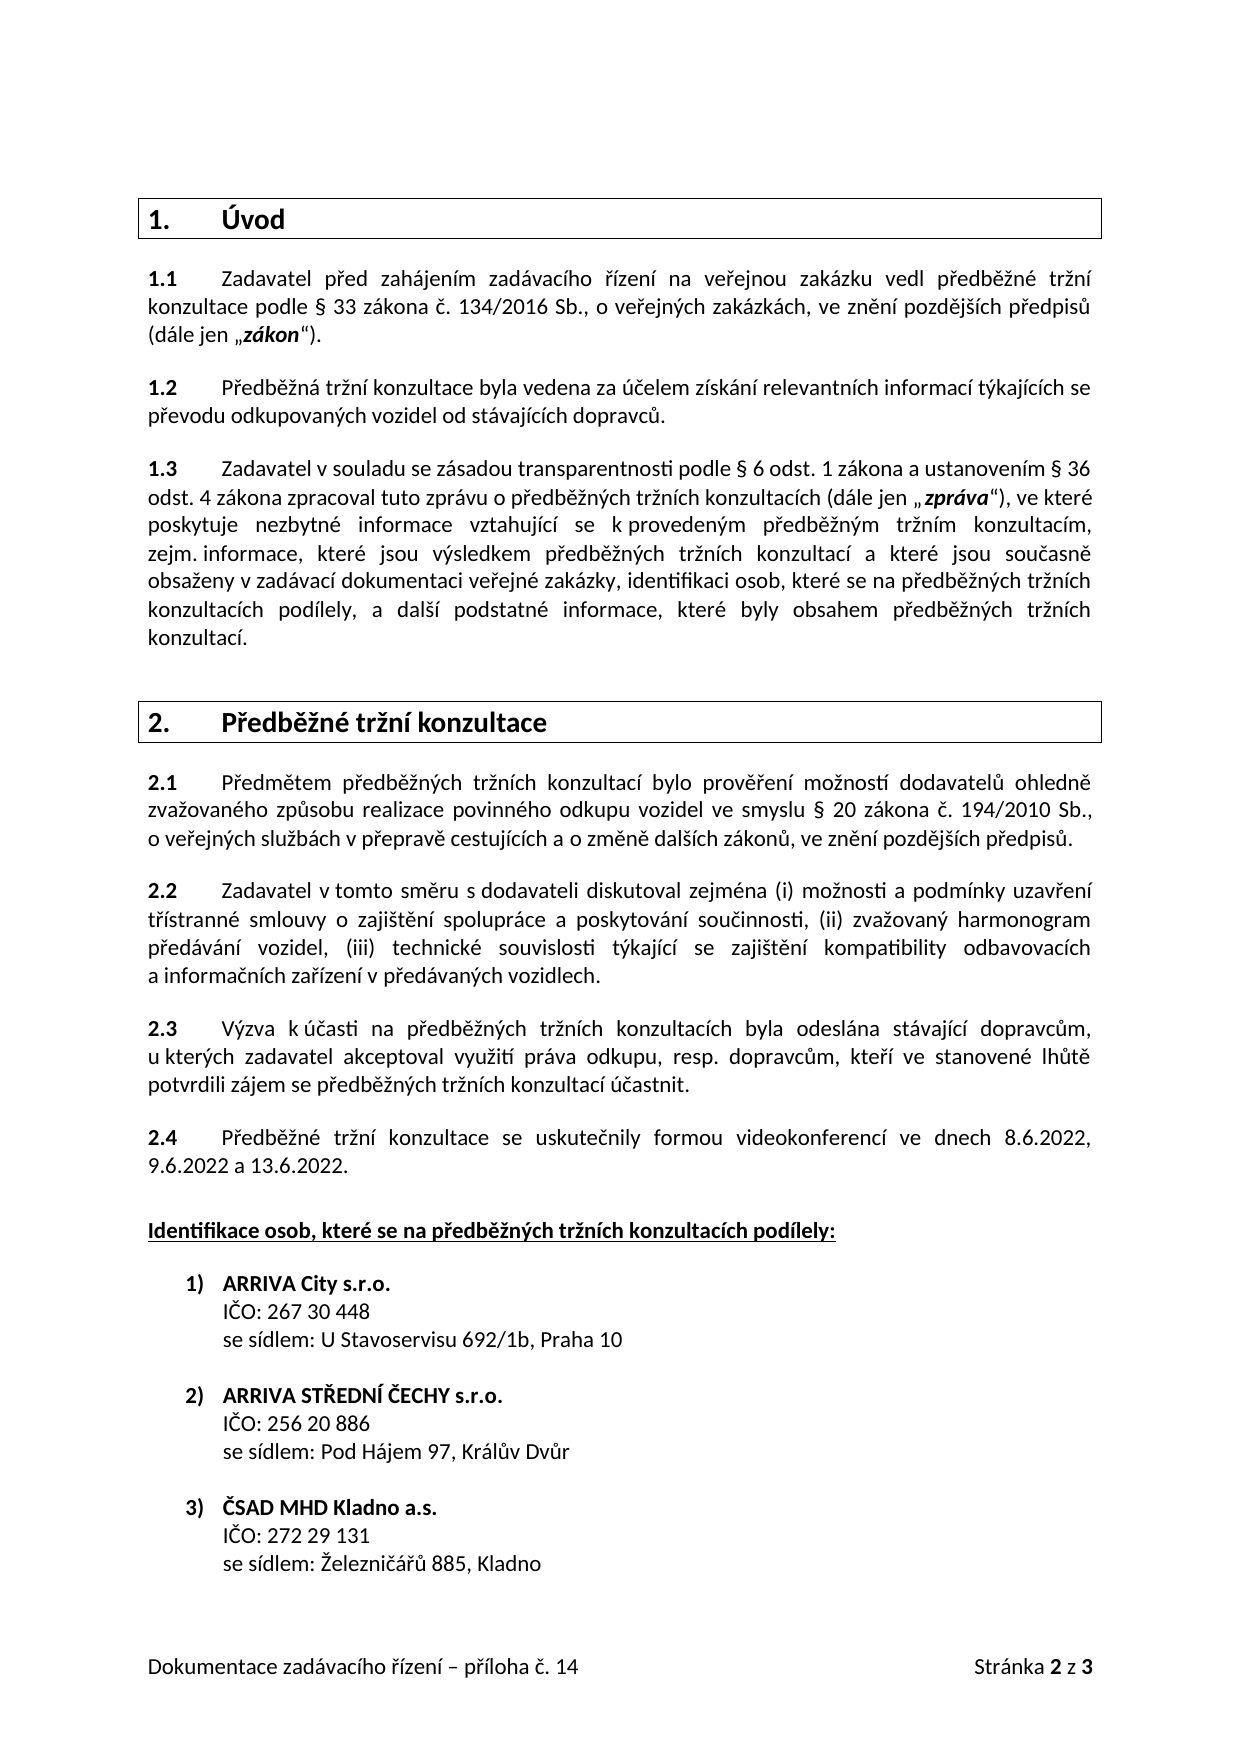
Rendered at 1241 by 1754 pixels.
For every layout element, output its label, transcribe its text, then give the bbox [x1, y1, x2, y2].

text Výzva k účasti na předběžných tržních konzultacích byla odeslána stávající dopravcům, u kterých zadavatel akceptoval využití práva odkupu, resp. dopravcům, kteří ve stanovené lhůtě potvrdili zájem se předběžných tržních konzultací účastnit. [148, 1014, 1093, 1098]
list se sídlem: U Stavoservisu 692/1b, Praha 10 [223, 1325, 1093, 1353]
list ARRIVA STŘEDNÍ ČECHY s.r.o. [185, 1381, 1093, 1409]
list IČO: 272 29 131 [223, 1522, 1093, 1549]
list ČSAD MHD Kladno a.s. [185, 1493, 1093, 1522]
text Předběžné tržní konzultace se uskutečnily formou videokonferencí ve dnech 8.6.2022, 9.6.2022 a 13.6.2022. [148, 1123, 1093, 1179]
text Zadavatel v souladu se zásadou transparentnosti podle § 6 odst. 1 zákona a ustanovením § 36 odst. 4 zákona zpracoval tuto zprávu o předběžných tržních konzultacích (dále jen „zpráva“), ve které poskytuje nezbytné informace vztahující se k provedeným předběžným tržním konzultacím, zejm. informace, které jsou výsledkem předběžných tržních konzultací a které jsou současně obsaženy v zadávací dokumentaci veřejné zakázky, identifikaci osob, které se na předběžných tržních konzultacích podílely, a další podstatné informace, které byly obsahem předběžných tržních konzultací. [148, 454, 1093, 651]
text Předmětem předběžných tržních konzultací bylo prověření možností dodavatelů ohledně zvažovaného způsobu realizace povinného odkupu vozidel ve smyslu § 20 zákona č. 194/2010 Sb., o veřejných službách v přepravě cestujících a o změně dalších zákonů, ve znění pozdějších předpisů. [148, 768, 1093, 852]
list IČO: 256 20 886 [223, 1409, 1093, 1437]
text Předběžné tržní konzultace [139, 702, 1101, 742]
list se sídlem: Železničářů 885, Kladno [223, 1549, 1093, 1578]
text Předběžná tržní konzultace byla vedena za účelem získání relevantních informací týkajících se převodu odkupovaných vozidel od stávajících dopravců. [148, 373, 1093, 429]
text Zadavatel v tomto směru s dodavateli diskutoval zejména (i) možnosti a podmínky uzavření třístranné smlouvy o zajištění spolupráce a poskytování součinnosti, (ii) zvažovaný harmonogram předávání vozidel, (iii) technické souvislosti týkající se zajištění kompatibility odbavovacích a informačních zařízení v předávaných vozidlech. [148, 877, 1093, 989]
list se sídlem: Pod Hájem 97, Králův Dvůr [223, 1437, 1093, 1466]
text Úvod [139, 199, 1101, 238]
text Zadavatel před zahájením zadávacího řízení na veřejnou zakázku vedl předběžné tržní konzultace podle § 33 zákona č. 134/2016 Sb., o veřejných zakázkách, ve znění pozdějších předpisů (dále jen „zákon“). [148, 264, 1093, 348]
list IČO: 267 30 448 [223, 1297, 1093, 1325]
list Identifikace osob, které se na předběžných tržních konzultacích podílely: [148, 1216, 1093, 1244]
list ARRIVA City s.r.o. [185, 1269, 1093, 1297]
